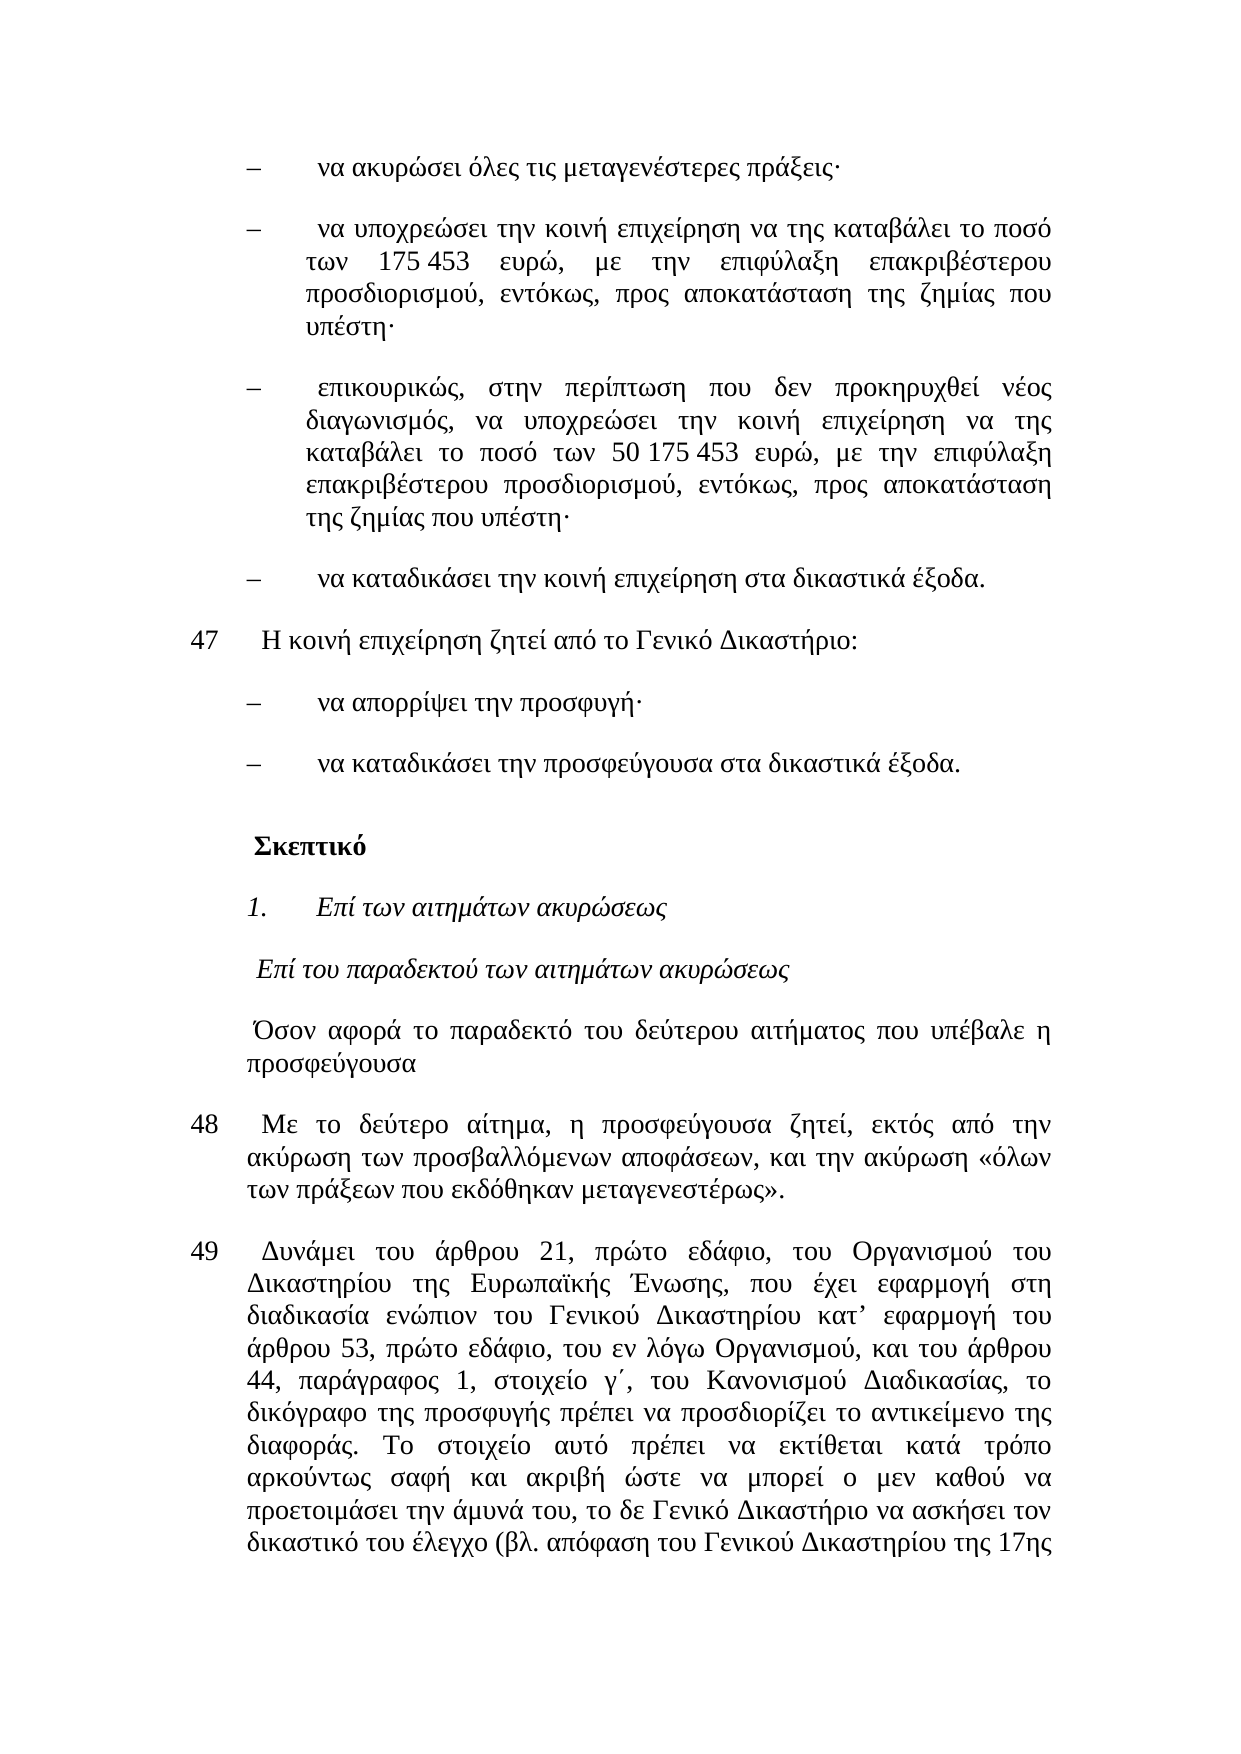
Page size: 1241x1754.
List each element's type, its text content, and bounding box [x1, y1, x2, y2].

text 48 Με το δεύτερο αίτημα, η προσφεύγουσα ζητεί, εκτός από την ακύρωση των προσβαλλόμενων αποφάσεων, και την ακύρωση «όλων των πράξεων που εκδόθηκαν μεταγενεστέρως». [190, 1107, 1053, 1204]
text Επί του παραδεκτού των αιτημάτων ακυρώσεως [247, 952, 1053, 984]
text – να καταδικάσει την προσφεύγουσα στα δικαστικά έξοδα. [247, 746, 1053, 778]
text Όσον αφορά το παραδεκτό του δεύτερου αιτήματος που υπέβαλε η προσφεύγουσα [247, 1013, 1053, 1078]
text 1. Επί των αιτημάτων ακυρώσεως [247, 890, 1053, 922]
text – να καταδικάσει την κοινή επιχείρηση στα δικαστικά έξοδα. [247, 561, 1053, 594]
text 47 Η κοινή επιχείρηση ζητεί από το Γενικό Δικαστήριο: [190, 623, 1053, 655]
text – να απορρίψει την προσφυγή· [247, 684, 1053, 717]
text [190, 1233, 1053, 1557]
text – να υποχρεώσει την κοινή επιχείρηση να της καταβάλει το ποσό των 175 453 ευρώ, με την επιφύλαξη επακριβέστερου προσδιορισμού, εντόκως, προς αποκατάσταση της ζημίας που υπέστη· [247, 212, 1053, 341]
text – επικουρικώς, στην περίπτωση που δεν προκηρυχθεί νέος διαγωνισμός, να υποχρεώσει την κοινή επιχείρηση να της καταβάλει το ποσό των 50 175 453 ευρώ, με την επιφύλαξη επακριβέστερου προσδιορισμού, εντόκως, προς αποκατάσταση της ζημίας που υπέστη· [247, 370, 1053, 532]
text – να ακυρώσει όλες τις μεταγενέστερες πράξεις· [247, 150, 1053, 182]
text Σκεπτικό [247, 828, 1053, 861]
